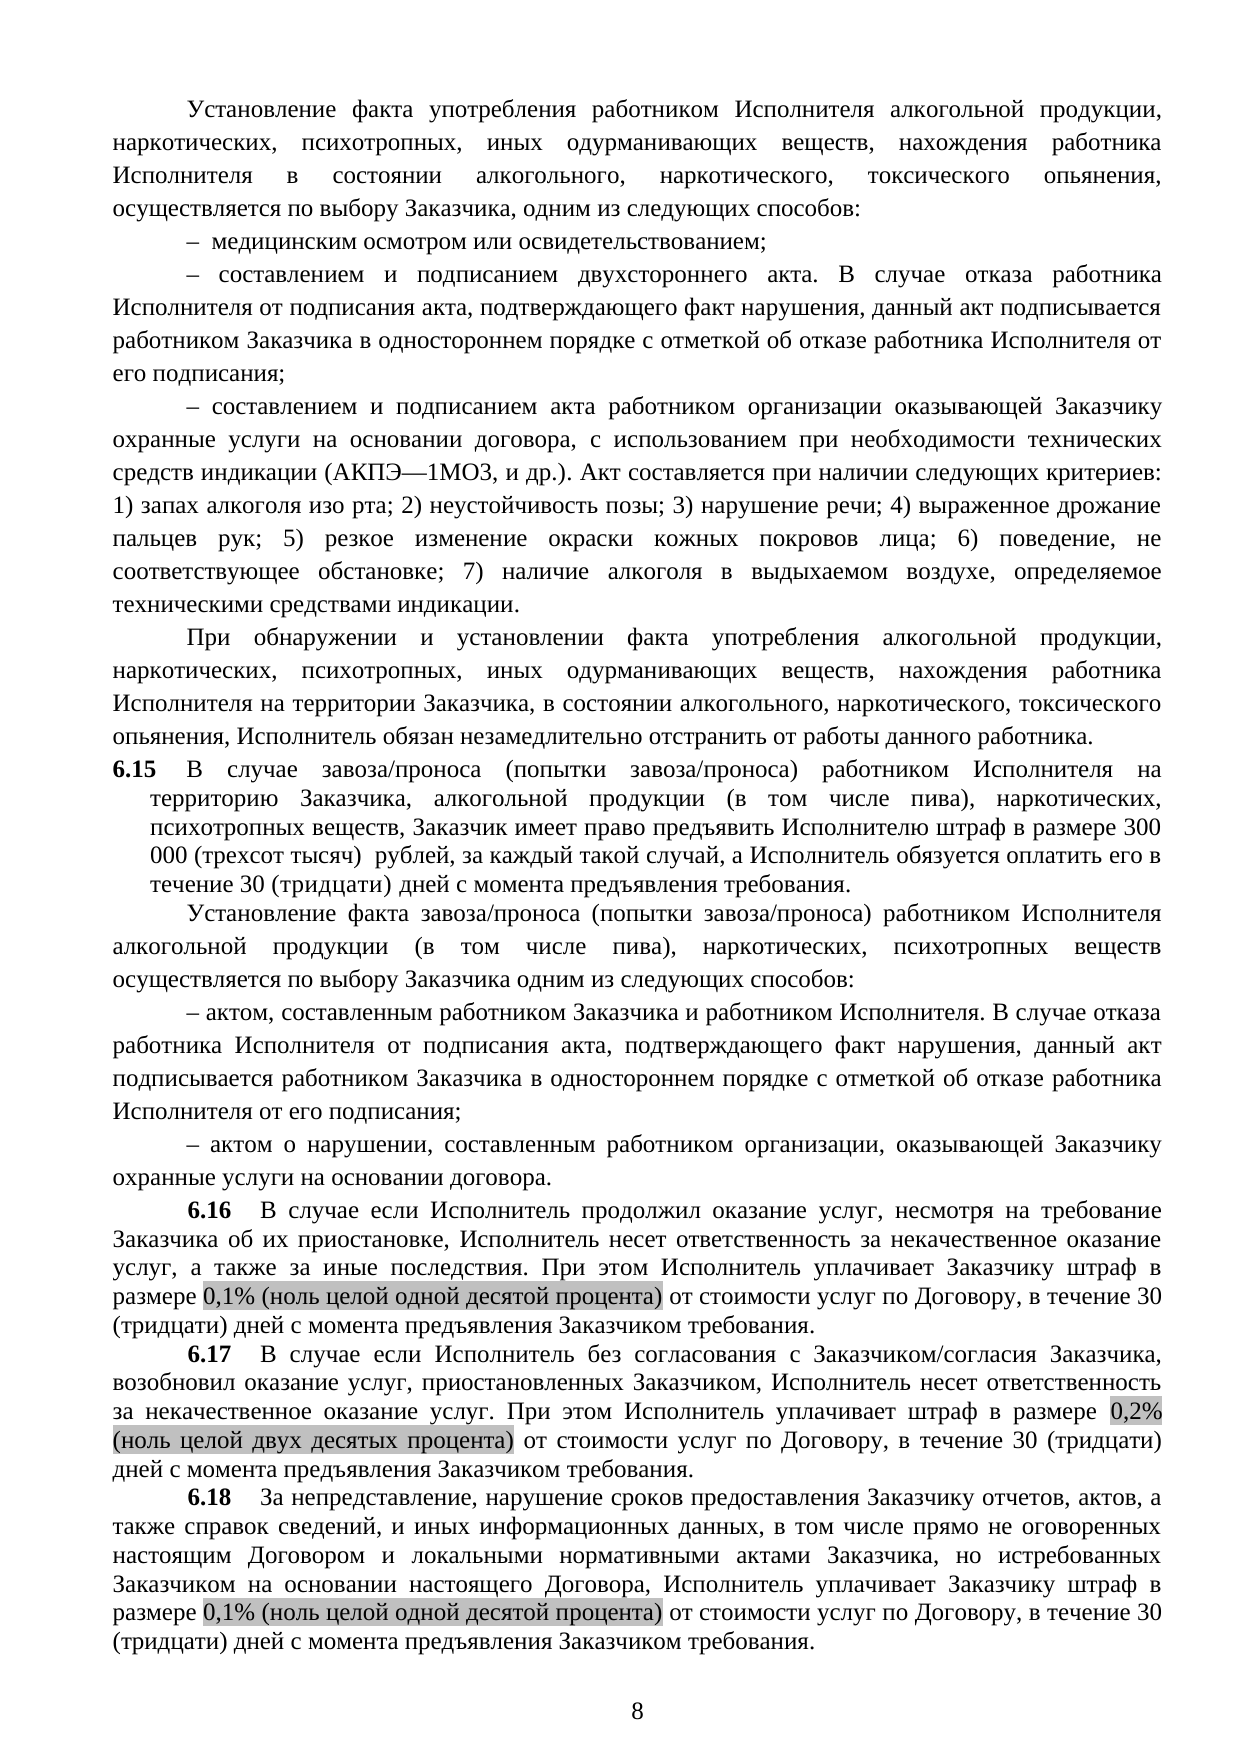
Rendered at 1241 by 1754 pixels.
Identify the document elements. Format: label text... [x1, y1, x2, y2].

text – составлением и подписанием двухстороннего акта. В случае отказа работника Исполнителя от подписания акта, подтверждающего факт нарушения, данный акт подписывается работником Заказчика в одностороннем порядке с отметкой об отказе работника Исполнителя от его подписания; [112, 259, 1162, 387]
list В случае если Исполнитель продолжил оказание услуг, несмотря на требование Заказчика об их приостановке, Исполнитель несет ответственность за некачественное оказание услуг, а также за иные последствия. При этом Исполнитель уплачивает Заказчику штраф в размере 0,1% (ноль целой одной десятой процента) от стоимости услуг по Договору, в течение 30 (тридцати) дней с момента предъявления Заказчиком требования. [112, 1195, 1162, 1339]
list За непредставление, нарушение сроков предоставления Заказчику отчетов, актов, а также справок сведений, и иных информационных данных, в том числе прямо не оговоренных настоящим Договором и локальными нормативными актами Заказчика, но истребованных Заказчиком на основании настоящего Договора, Исполнитель уплачивает Заказчику штраф в размере 0,1% (ноль целой одной десятой процента) от стоимости услуг по Договору, в течение 30 (тридцати) дней с момента предъявления Заказчиком требования. [112, 1482, 1162, 1655]
text Установление факта употребления работником Исполнителя алкогольной продукции, наркотических, психотропных, иных одурманивающих веществ, нахождения работника Исполнителя в состоянии алкогольного, наркотического, токсического опьянения, осуществляется по выбору Заказчика, одним из следующих способов: [112, 94, 1162, 221]
list В случае завоза/проноса (попытки завоза/проноса) работником Исполнителя на территорию Заказчика, алкогольной продукции (в том числе пива), наркотических, психотропных веществ, Заказчик имеет право предъявить Исполнителю штраф в размере 300 000 (трехсот тысяч) рублей, за каждый такой случай, а Исполнитель обязуется оплатить его в течение 30 (тридцати) дней с момента предъявления требования. [112, 754, 1162, 898]
text – составлением и подписанием акта работником организации оказывающей Заказчику охранные услуги на основании договора, с использованием при необходимости технических средств индикации (АКПЭ—1МО3, и др.). Акт составляется при наличии следующих критериев: 1) запах алкоголя изо рта; 2) неустойчивость позы; 3) нарушение речи; 4) выраженное дрожание пальцев рук; 5) резкое изменение окраски кожных покровов лица; 6) поведение, не соответствующее обстановке; 7) наличие алкоголя в выдыхаемом воздухе, определяемое техническими средствами индикации. [112, 391, 1162, 618]
text – медицинским осмотром или освидетельствованием; [112, 226, 1162, 254]
text – актом, составленным работником Заказчика и работником Исполнителя. В случае отказа работника Исполнителя от подписания акта, подтверждающего факт нарушения, данный акт подписывается работником Заказчика в одностороннем порядке с отметкой об отказе работника Исполнителя от его подписания; [112, 997, 1162, 1125]
text – актом о нарушении, составленным работником организации, оказывающей Заказчику охранные услуги на основании договора. [112, 1129, 1162, 1191]
text Установление факта завоза/проноса (попытки завоза/проноса) работником Исполнителя алкогольной продукции (в том числе пива), наркотических, психотропных веществ осуществляется по выбору Заказчика одним из следующих способов: [112, 898, 1162, 993]
list В случае если Исполнитель без согласования с Заказчиком/согласия Заказчика, возобновил оказание услуг, приостановленных Заказчиком, Исполнитель несет ответственность за некачественное оказание услуг. При этом Исполнитель уплачивает штраф в размере 0,2% (ноль целой двух десятых процента) от стоимости услуг по Договору, в течение 30 (тридцати) дней с момента предъявления Заказчиком требования. [112, 1339, 1162, 1482]
text При обнаружении и установлении факта употребления алкогольной продукции, наркотических, психотропных, иных одурманивающих веществ, нахождения работника Исполнителя на территории Заказчика, в состоянии алкогольного, наркотического, токсического опьянения, Исполнитель обязан незамедлительно отстранить от работы данного работника. [112, 622, 1162, 750]
